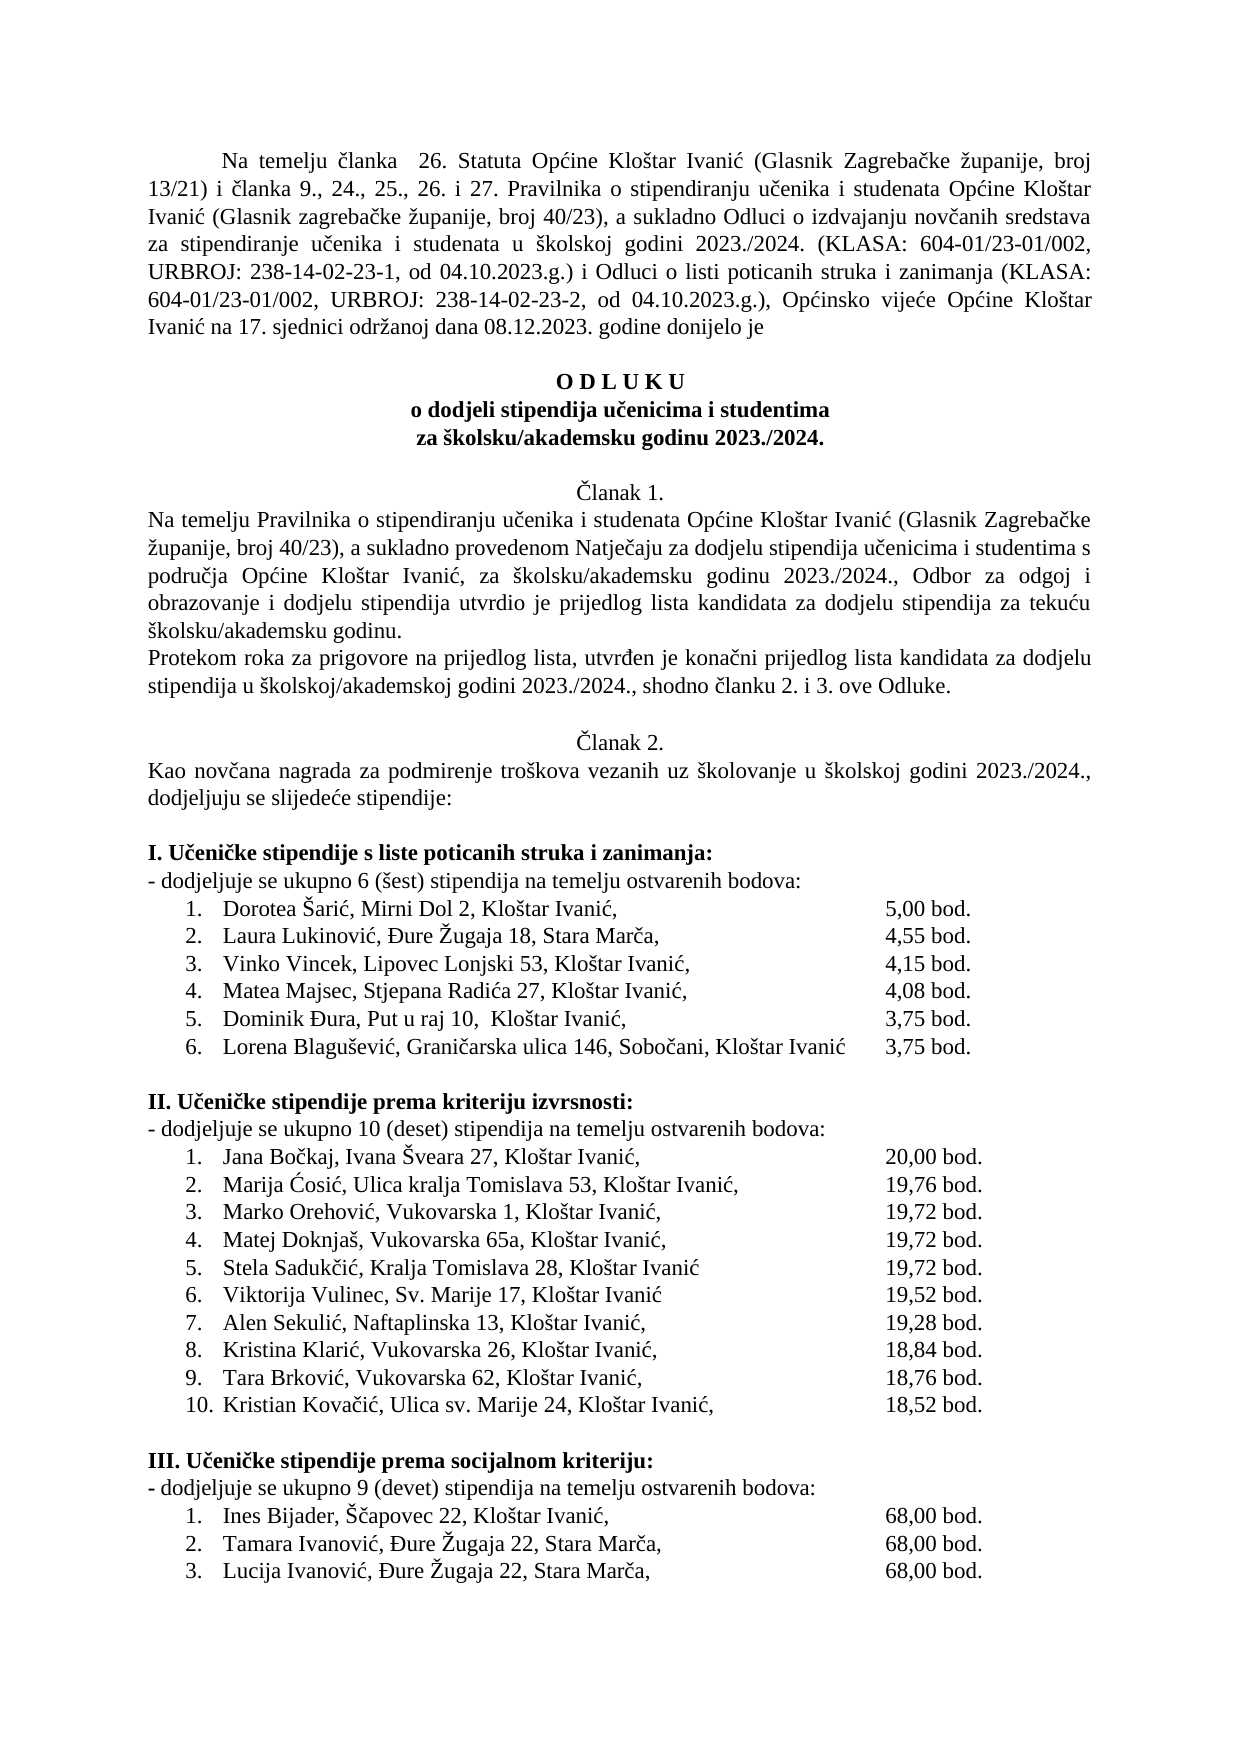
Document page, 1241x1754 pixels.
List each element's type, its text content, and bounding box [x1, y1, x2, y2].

list Tara Brković, Vukovarska 62, Kloštar Ivanić, 18,76 bod. [185, 1364, 1093, 1390]
list Kristian Kovačić, Ulica sv. Marije 24, Kloštar Ivanić, 18,52 bod. [185, 1392, 1093, 1418]
text - dodjeljuje se ukupno 6 (šest) stipendija na temelju ostvarenih bodova: [148, 867, 1093, 893]
text II. Učeničke stipendije prema kriteriju izvrsnosti: [148, 1088, 1093, 1114]
list Dominik Đura, Put u raj 10, Kloštar Ivanić, 3,75 bod. [185, 1005, 1093, 1031]
list Dorotea Šarić, Mirni Dol 2, Kloštar Ivanić, 5,00 bod. [185, 895, 1093, 921]
list Viktorija Vulinec, Sv. Marije 17, Kloštar Ivanić 19,52 bod. [185, 1281, 1093, 1307]
text Članak 1. [148, 479, 1093, 505]
text Članak 2. [148, 729, 1093, 755]
list Matea Majsec, Stjepana Radića 27, Kloštar Ivanić, 4,08 bod. [185, 977, 1093, 1004]
list Tamara Ivanović, Đure Žugaja 22, Stara Marča, 68,00 bod. [185, 1530, 1093, 1556]
list Laura Lukinović, Đure Žugaja 18, Stara Marča, 4,55 bod. [185, 922, 1093, 949]
list Lorena Blagušević, Graničarska ulica 146, Sobočani, Kloštar Ivanić 3,75 bod. [185, 1033, 1093, 1059]
text Na temelju Pravilnika o stipendiranju učenika i studenata Općine Kloštar Ivanić (Glasnik Zagrebačke županije, broj 40/23), a sukladno provedenom Natječaju za dodjelu stipendija učenicima i studentima s područja Općine Kloštar Ivanić, za školsku/akademsku godinu 2023./2024., Odbor za odgoj i obrazovanje i dodjelu stipendija utvrdio je prijedlog lista kandidata za dodjelu stipendija za tekuću školsku/akademsku godinu. [148, 506, 1093, 643]
text I. Učeničke stipendije s liste poticanih struka i zanimanja: [148, 839, 1093, 866]
list Kristina Klarić, Vukovarska 26, Kloštar Ivanić, 18,84 bod. [185, 1336, 1093, 1363]
text o dodjeli stipendija učenicima i studentima [148, 396, 1093, 422]
text za školsku/akademsku godinu 2023./2024. [148, 424, 1093, 450]
text Na temelju članka 26. Statuta Općine Kloštar Ivanić (Glasnik Zagrebačke županije, broj 13/21) i članka 9., 24., 25., 26. i 27. Pravilnika o stipendiranju učenika i studenata Općine Kloštar Ivanić (Glasnik zagrebačke županije, broj 40/23), a sukladno Odluci o izdvajanju novčanih sredstava za stipendiranje učenika i studenata u školskoj godini 2023./2024. (KLASA: 604-01/23-01/002, URBROJ: 238-14-02-23-1, od 04.10.2023.g.) i Odluci o listi poticanih struka i zanimanja (KLASA: 604-01/23-01/002, URBROJ: 238-14-02-23-2, od 04.10.2023.g.), Općinsko vijeće Općine Kloštar Ivanić na 17. sjednici održanoj dana 08.12.2023. godine donijelo je [148, 148, 1093, 339]
list Marko Orehović, Vukovarska 1, Kloštar Ivanić, 19,72 bod. [185, 1198, 1093, 1225]
list Ines Bijader, Ščapovec 22, Kloštar Ivanić, 68,00 bod. [185, 1502, 1093, 1528]
text - dodjeljuje se ukupno 10 (deset) stipendija na temelju ostvarenih bodova: [148, 1116, 1093, 1142]
text - dodjeljuje se ukupno 9 (devet) stipendija na temelju ostvarenih bodova: [148, 1474, 1093, 1501]
list Marija Ćosić, Ulica kralja Tomislava 53, Kloštar Ivanić, 19,76 bod. [185, 1171, 1093, 1197]
text III. Učeničke stipendije prema socijalnom kriteriju: [148, 1447, 1093, 1473]
list Lucija Ivanović, Đure Žugaja 22, Stara Marča, 68,00 bod. [185, 1557, 1093, 1584]
text Protekom roka za prigovore na prijedlog lista, utvrđen je konačni prijedlog lista kandidata za dodjelu stipendija u školskoj/akademskoj godini 2023./2024., shodno članku 2. i 3. ove Odluke. [148, 644, 1093, 698]
list Alen Sekulić, Naftaplinska 13, Kloštar Ivanić, 19,28 bod. [185, 1309, 1093, 1335]
list Stela Sadukčić, Kralja Tomislava 28, Kloštar Ivanić 19,72 bod. [185, 1253, 1093, 1280]
list Matej Doknjaš, Vukovarska 65a, Kloštar Ivanić, 19,72 bod. [185, 1226, 1093, 1252]
text Kao novčana nagrada za podmirenje troškova vezanih uz školovanje u školskoj godini 2023./2024., dodjeljuju se slijedeće stipendije: [148, 757, 1093, 811]
list Vinko Vincek, Lipovec Lonjski 53, Kloštar Ivanić, 4,15 bod. [185, 950, 1093, 976]
text O D L U K U [148, 368, 1093, 395]
list Jana Bočkaj, Ivana Šveara 27, Kloštar Ivanić, 20,00 bod. [185, 1143, 1093, 1169]
